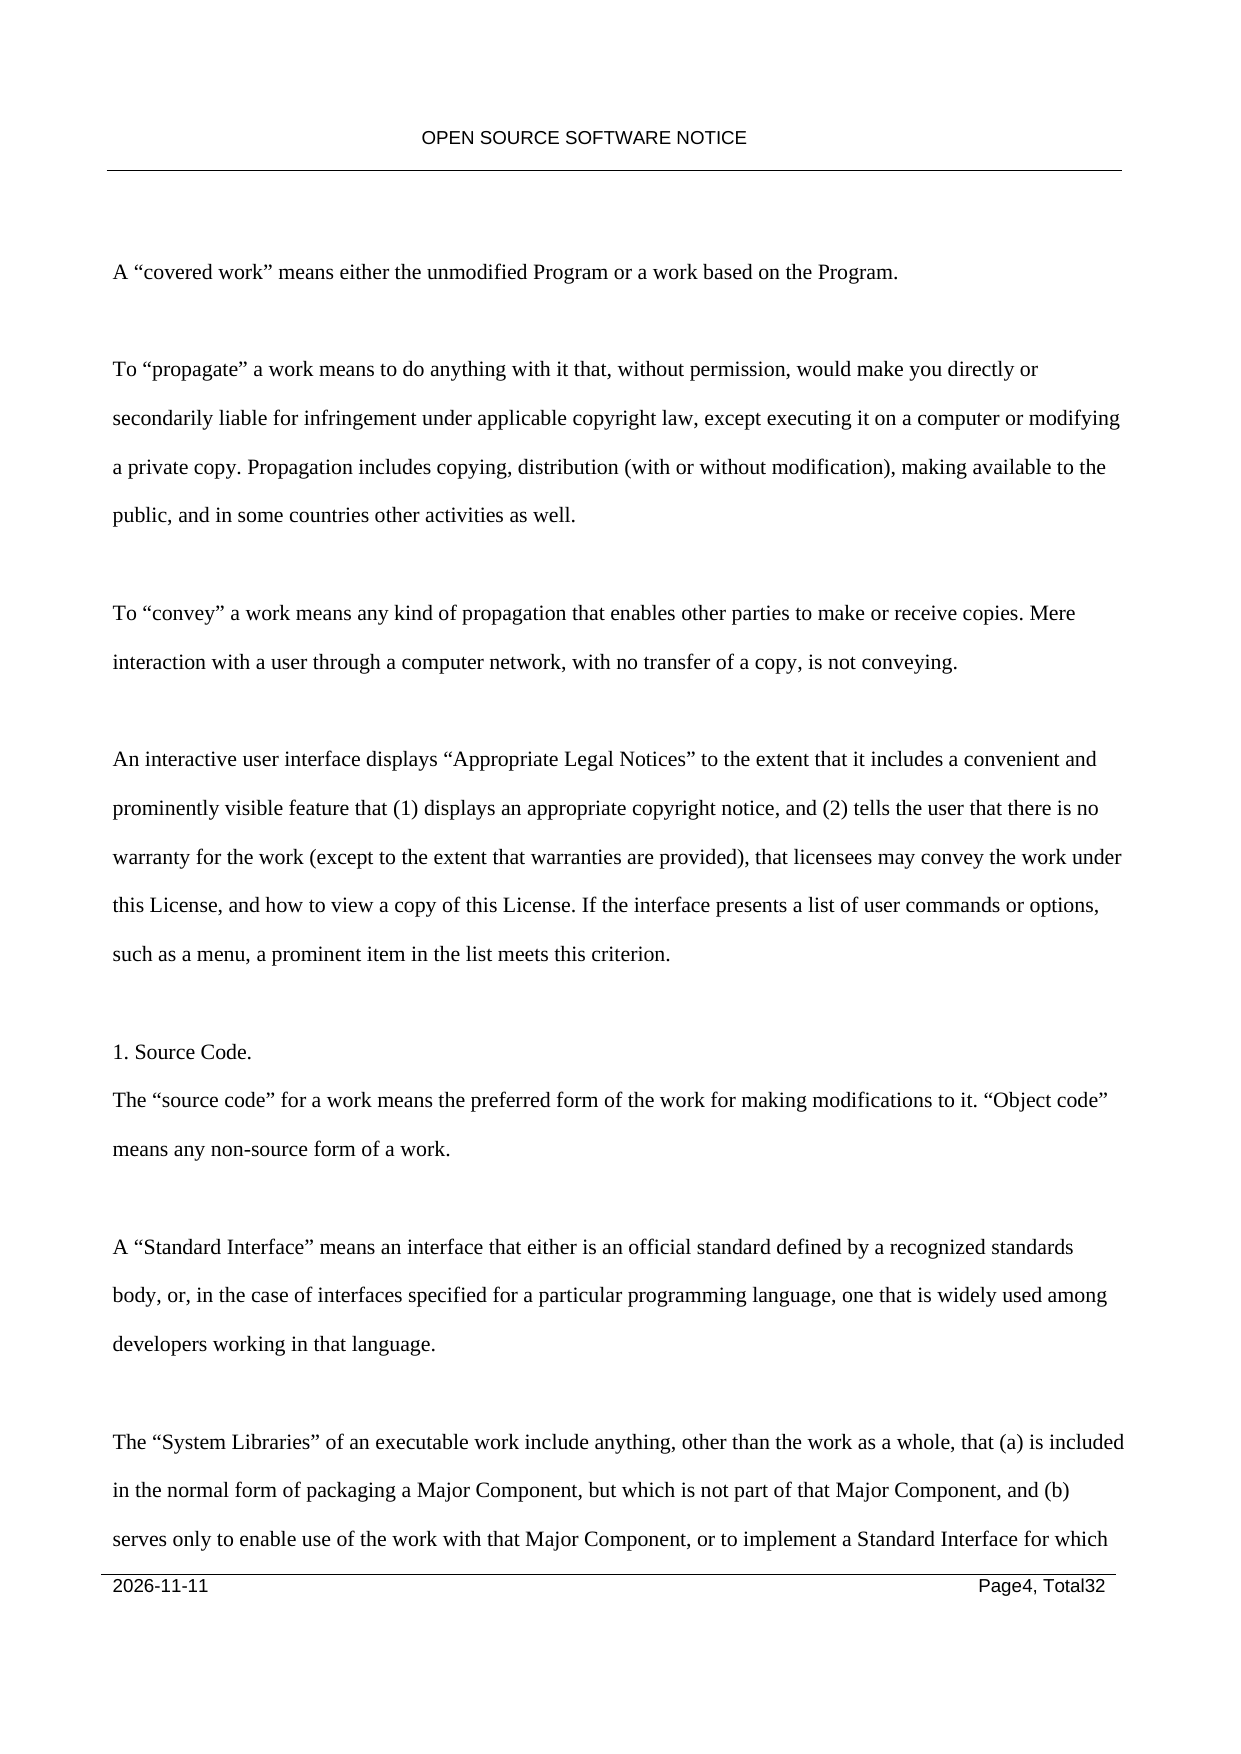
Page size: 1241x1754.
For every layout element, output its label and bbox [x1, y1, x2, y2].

text [112, 206, 1128, 1555]
